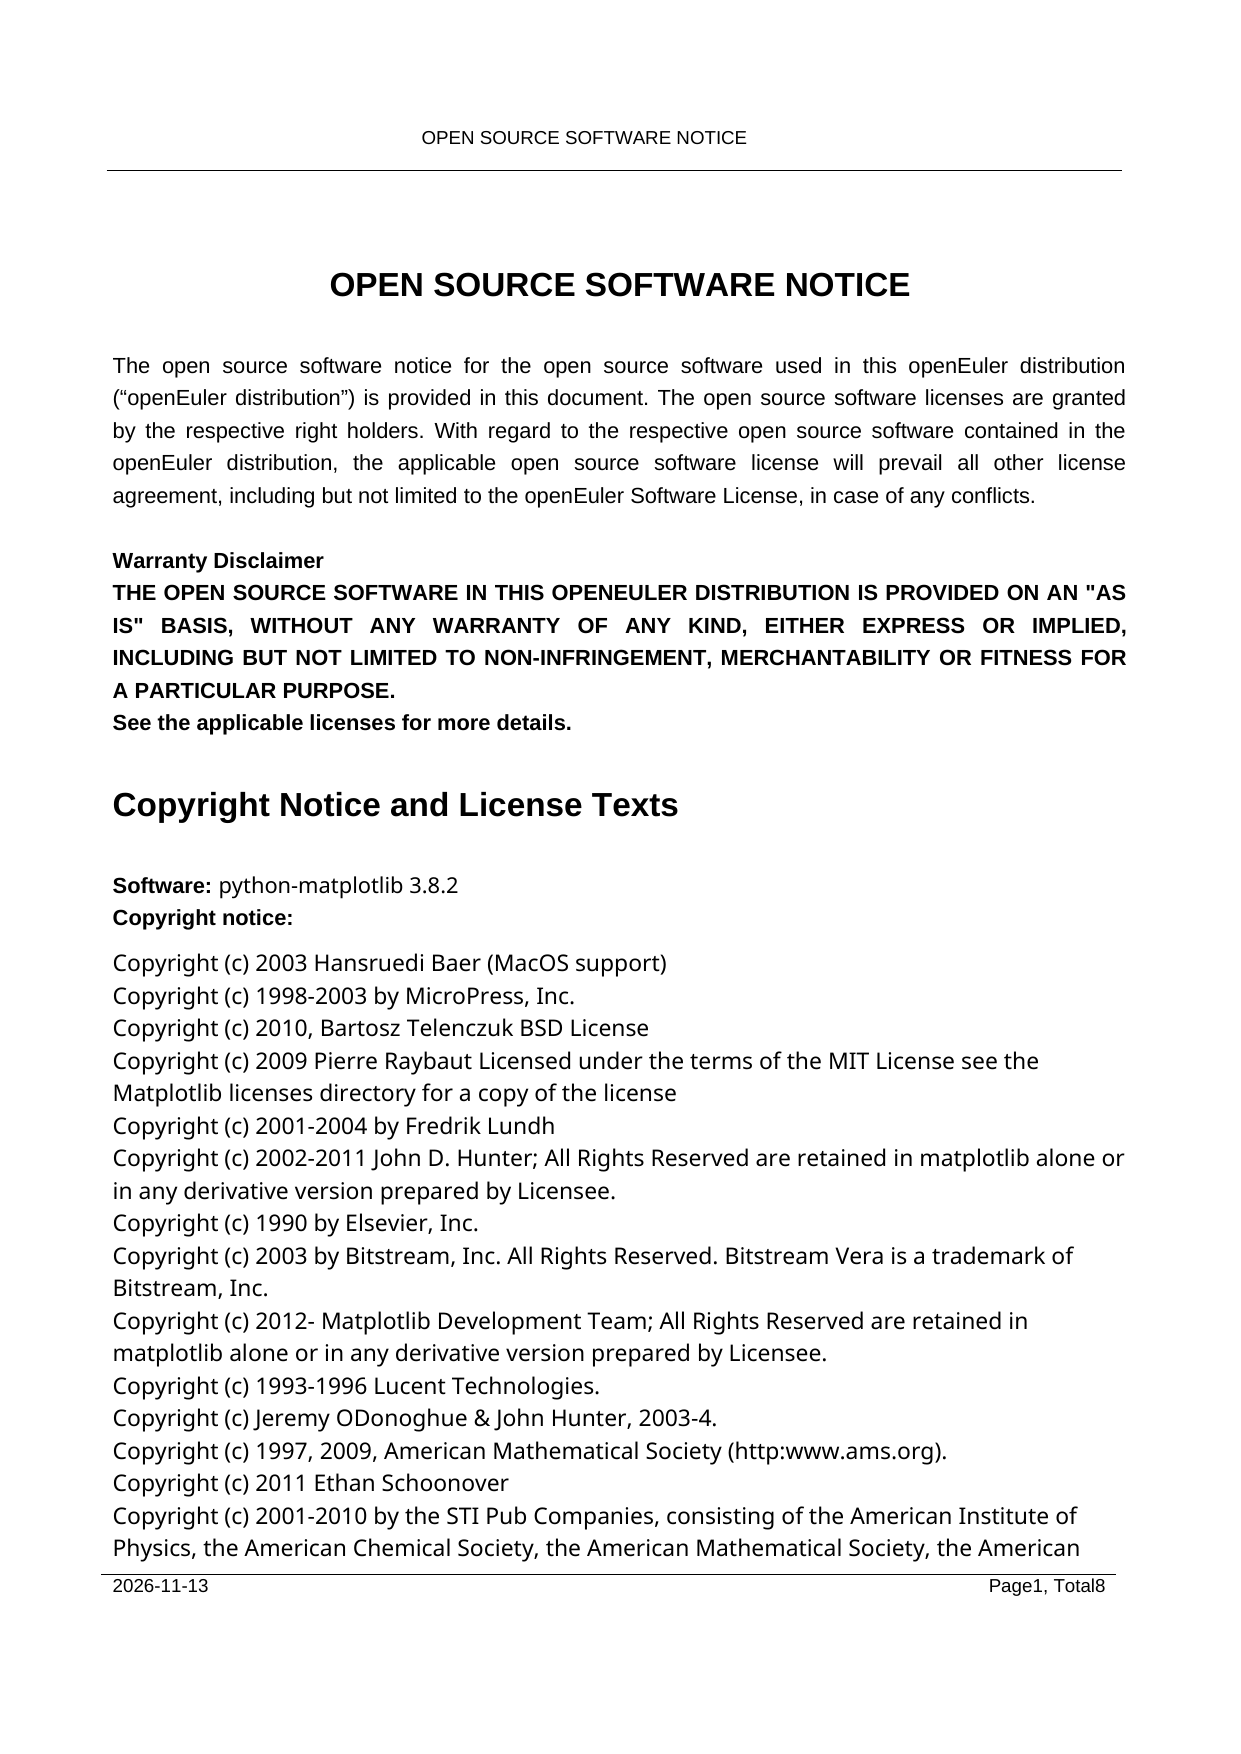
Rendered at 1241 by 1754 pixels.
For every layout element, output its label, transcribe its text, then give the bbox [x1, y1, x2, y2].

text Copyright notice: [112, 901, 1128, 934]
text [112, 947, 1128, 1564]
text Warranty Disclaimer [112, 544, 1128, 576]
text THE OPEN SOURCE SOFTWARE IN THIS OPENEULER DISTRIBUTION IS PROVIDED ON AN "AS IS" BASIS, WITHOUT ANY WARRANTY OF ANY KIND, EITHER EXPRESS OR IMPLIED, INCLUDING BUT NOT LIMITED TO NON-INFRINGEMENT, MERCHANTABILITY OR FITNESS FOR A PARTICULAR PURPOSE. See the applicable licenses for more details. [112, 576, 1128, 739]
text The open source software notice for the open source software used in this openEuler distribution (“openEuler distribution”) is provided in this document. The open source software licenses are granted by the respective right holders. With regard to the respective open source software contained in the openEuler distribution, the applicable open source software license will prevail all other license agreement, including but not limited to the openEuler Software License, in case of any conflicts. [112, 349, 1128, 511]
text Copyright Notice and License Texts [112, 771, 1128, 836]
title Software: python-matplotlib 3.8.2 [112, 869, 1128, 901]
text OPEN SOURCE SOFTWARE NOTICE [112, 251, 1128, 316]
